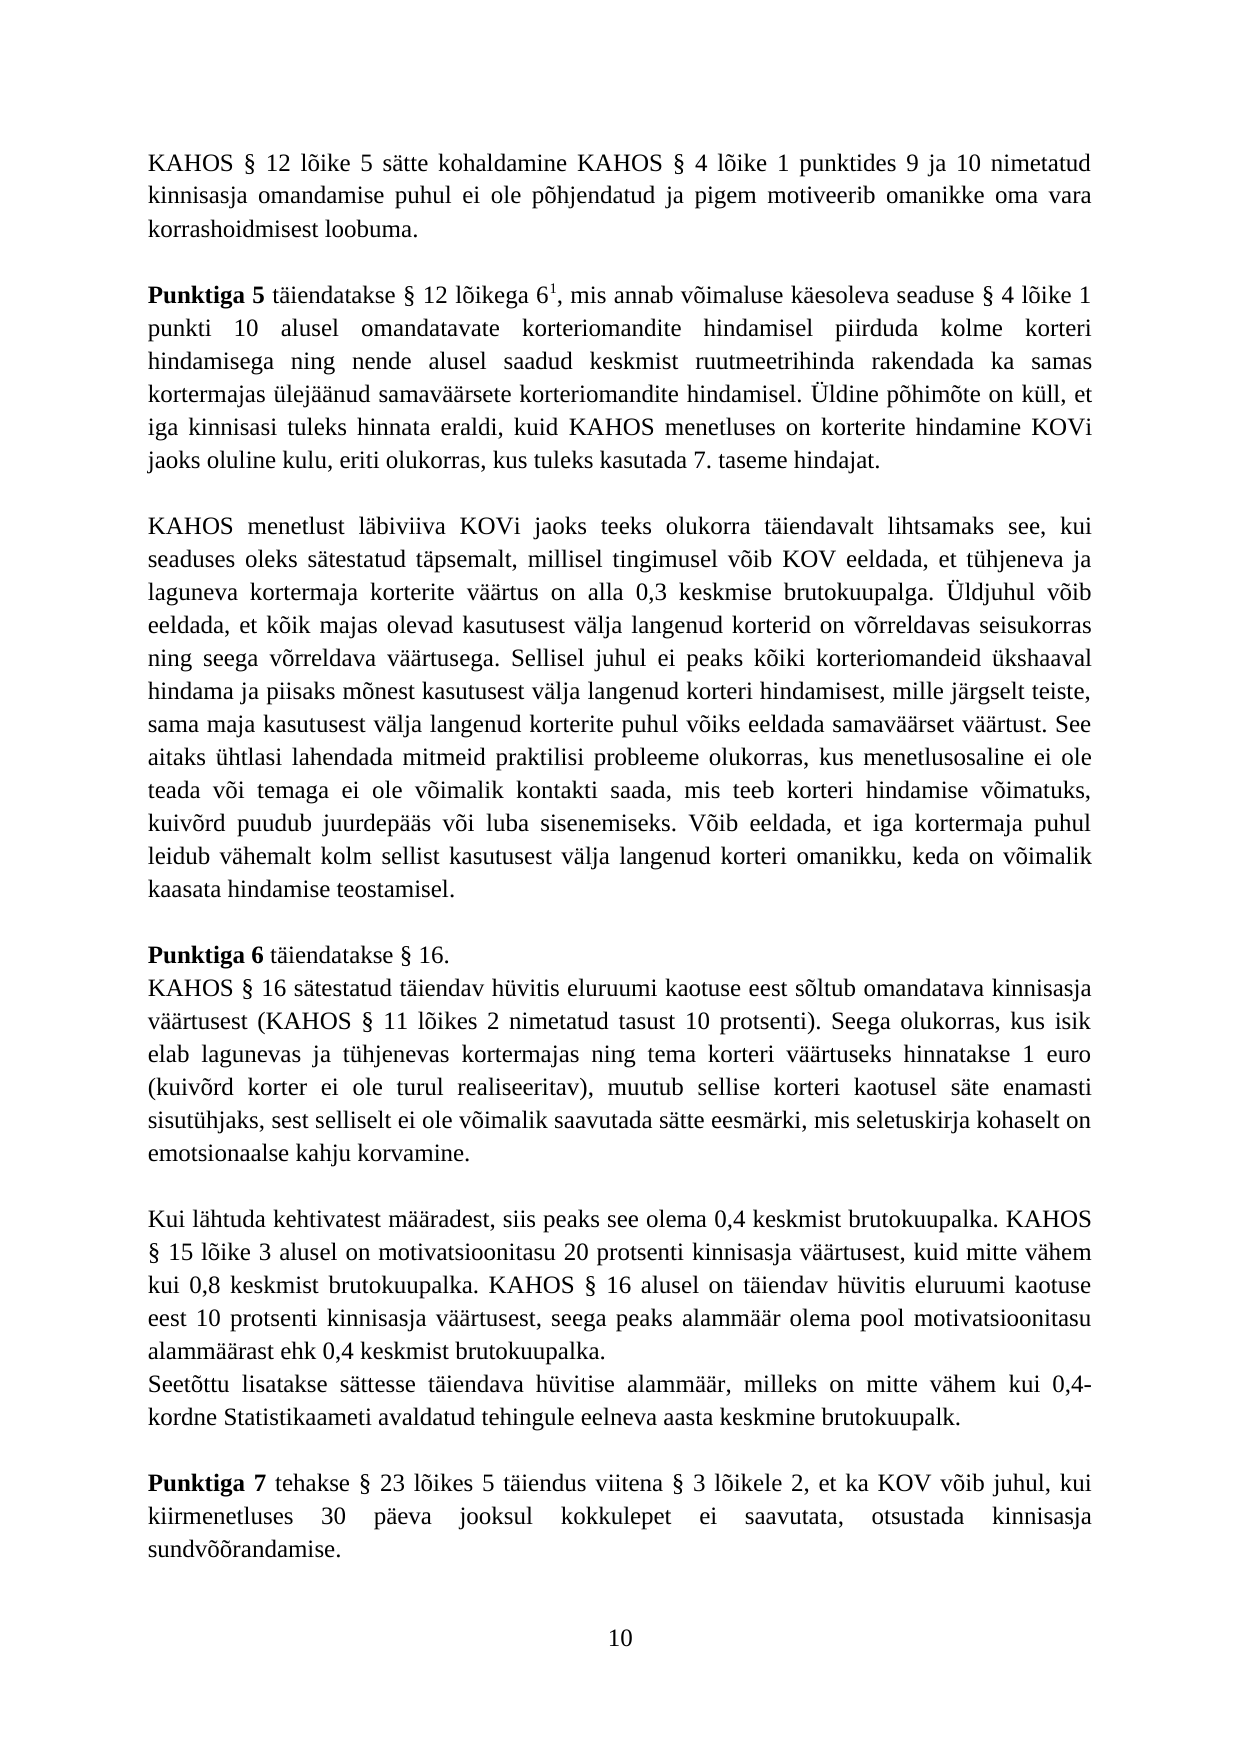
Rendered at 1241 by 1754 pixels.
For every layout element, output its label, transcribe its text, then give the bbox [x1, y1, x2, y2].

text KAHOS § 16 sätestatud täiendav hüvitis eluruumi kaotuse eest sõltub omandatava kinnisasja väärtusest (KAHOS § 11 lõikes 2 nimetatud tasust 10 protsenti). Seega olukorras, kus isik elab lagunevas ja tühjenevas kortermajas ning tema korteri väärtuseks hinnatakse 1 euro (kuivõrd korter ei ole turul realiseeritav), muutub sellise korteri kaotusel säte enamasti sisutühjaks, sest selliselt ei ole võimalik saavutada sätte eesmärki, mis seletuskirja kohaselt on emotsionaalse kahju korvamine. [148, 973, 1093, 1167]
text Kui lähtuda kehtivatest määradest, siis peaks see olema 0,4 keskmist brutokuupalka. KAHOS § 15 lõike 3 alusel on motivatsioonitasu 20 protsenti kinnisasja väärtusest, kuid mitte vähem kui 0,8 keskmist brutokuupalka. KAHOS § 16 alusel on täiendav hüvitis eluruumi kaotuse eest 10 protsenti kinnisasja väärtusest, seega peaks alammäär olema pool motivatsioonitasu alammäärast ehk 0,4 keskmist brutokuupalka. [148, 1204, 1093, 1365]
text Seetõttu lisatakse sättesse täiendava hüvitise alammäär, milleks on mitte vähem kui 0,4-kordne Statistikaameti avaldatud tehingule eelneva aasta keskmine brutokuupalk. [148, 1369, 1093, 1431]
text Punktiga 6 täiendatakse § 16. [148, 940, 1093, 969]
text KAHOS menetlust läbiviiva KOVi jaoks teeks olukorra täiendavalt lihtsamaks see, kui seaduses oleks sätestatud täpsemalt, millisel tingimusel võib KOV eeldada, et tühjeneva ja laguneva kortermaja korterite väärtus on alla 0,3 keskmise brutokuupalga. Üldjuhul võib eeldada, et kõik majas olevad kasutusest välja langenud korterid on võrreldavas seisukorras ning seega võrreldava väärtusega. Sellisel juhul ei peaks kõiki korteriomandeid ükshaaval hindama ja piisaks mõnest kasutusest välja langenud korteri hindamisest, mille järgselt teiste, sama maja kasutusest välja langenud korterite puhul võiks eeldada samaväärset väärtust. See aitaks ühtlasi lahendada mitmeid praktilisi probleeme olukorras, kus menetlusosaline ei ole teada või temaga ei ole võimalik kontakti saada, mis teeb korteri hindamise võimatuks, kuivõrd puudub juurdepääs või luba sisenemiseks. Võib eeldada, et iga kortermaja puhul leidub vähemalt kolm sellist kasutusest välja langenud korteri omanikku, keda on võimalik kaasata hindamise teostamisel. [148, 511, 1093, 903]
text Punktiga 5 täiendatakse § 12 lõikega 61, mis annab võimaluse käesoleva seaduse § 4 lõike 1 punkti 10 alusel omandatavate korteriomandite hindamisel piirduda kolme korteri hindamisega ning nende alusel saadud keskmist ruutmeetrihinda rakendada ka samas kortermajas ülejäänud samaväärsete korteriomandite hindamisel. Üldine põhimõte on küll, et iga kinnisasi tuleks hinnata eraldi, kuid KAHOS menetluses on korterite hindamine KOVi jaoks oluline kulu, eriti olukorras, kus tuleks kasutada 7. taseme hindajat. [148, 280, 1093, 473]
text Punktiga 7 tehakse § 23 lõikes 5 täiendus viitena § 3 lõikele 2, et ka KOV võib juhul, kui kiirmenetluses 30 päeva jooksul kokkulepet ei saavutata, otsustada kinnisasja sundvõõrandamise. [148, 1468, 1093, 1563]
text KAHOS § 12 lõike 5 sätte kohaldamine KAHOS § 4 lõike 1 punktides 9 ja 10 nimetatud kinnisasja omandamise puhul ei ole põhjendatud ja pigem motiveerib omanikke oma vara korrashoidmisest loobuma. [148, 148, 1093, 242]
